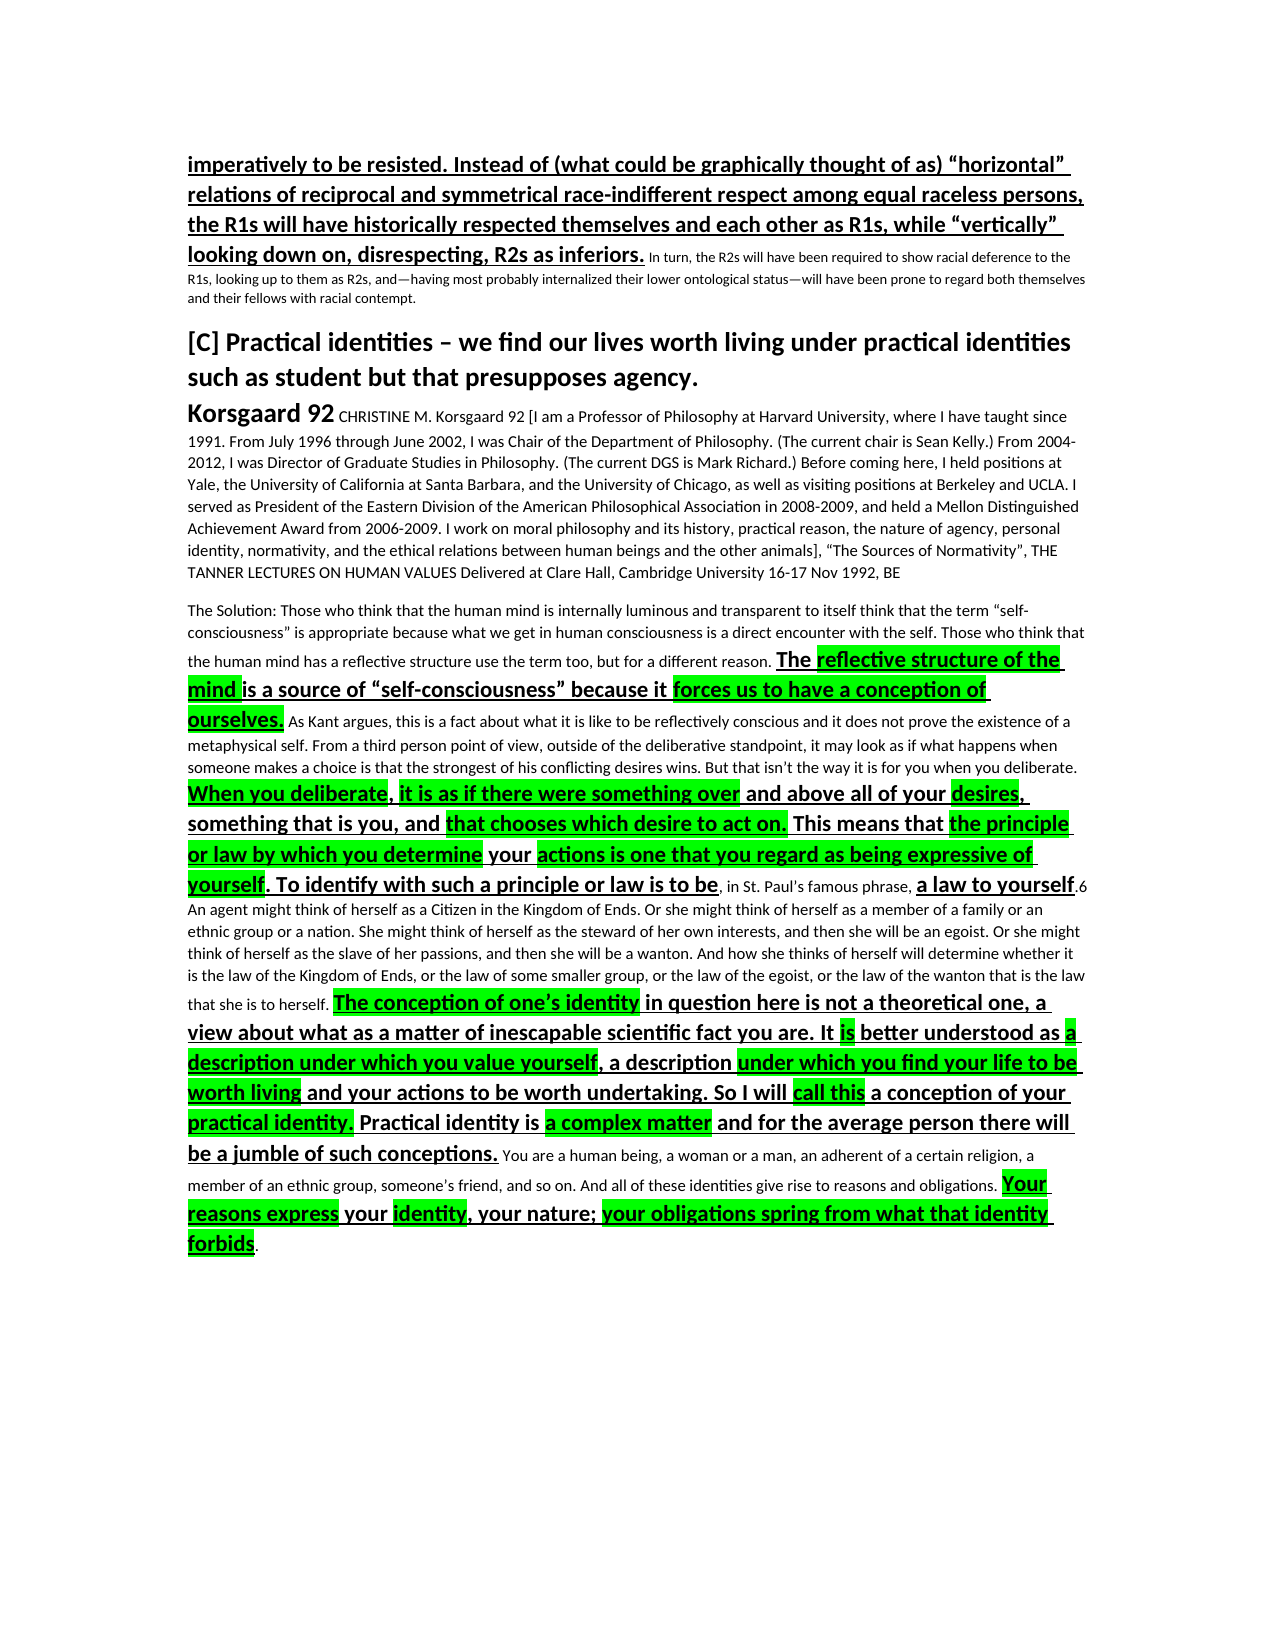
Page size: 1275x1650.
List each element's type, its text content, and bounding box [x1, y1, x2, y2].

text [187, 150, 1087, 307]
text Korsgaard 92 CHRISTINE M. Korsgaard 92 [I am a Professor of Philosophy at Harvard University, where I have taught since 1991. From July 1996 through June 2002, I was Chair of the Department of Philosophy. (The current chair is Sean Kelly.) From 2004-2012, I was Director of Graduate Studies in Philosophy. (The current DGS is Mark Richard.) Before coming here, I held positions at Yale, the University of California at Santa Barbara, and the University of Chicago, as well as visiting positions at Berkeley and UCLA. I served as President of the Eastern Division of the American Philosophical Association in 2008-2009, and held a Mellon Distinguished Achievement Award from 2006-2009. I work on moral philosophy and its history, practical reason, the nature of agency, personal identity, normativity, and the ethical relations between human beings and the other animals], “The Sources of Normativity”, THE TANNER LECTURES ON HUMAN VALUES Delivered at Clare Hall, Cambridge University 16-17 Nov 1992, BE [187, 396, 1087, 582]
subtitle [C] Practical identities – we find our lives worth living under practical identities such as student but that presupposes agency. [187, 325, 1087, 394]
text The Solution: Those who think that the human mind is internally luminous and transparent to itself think that the term “self-consciousness” is appropriate because what we get in human consciousness is a direct encounter with the self. Those who think that the human mind has a reflective structure use the term too, but for a different reason. The reflective structure of the mind is a source of “self-consciousness” because it forces us to have a conception of ourselves. As Kant argues, this is a fact about what it is like to be reflectively conscious and it does not prove the existence of a metaphysical self. From a third person point of view, outside of the deliberative standpoint, it may look as if what happens when someone makes a choice is that the strongest of his conflicting desires wins. But that isn’t the way it is for you when you deliberate. When you deliberate, it is as if there were something over and above all of your desires, something that is you, and that chooses which desire to act on. This means that the principle or law by which you determine your actions is one that you regard as being expressive of yourself. To identify with such a principle or law is to be, in St. Paul’s famous phrase, a law to yourself.6 An agent might think of herself as a Citizen in the Kingdom of Ends. Or she might think of herself as a member of a family or an ethnic group or a nation. She might think of herself as the steward of her own interests, and then she will be an egoist. Or she might think of herself as the slave of her passions, and then she will be a wanton. And how she thinks of herself will determine whether it is the law of the Kingdom of Ends, or the law of some smaller group, or the law of the egoist, or the law of the wanton that is the law that she is to herself. The conception of one’s identity in question here is not a theoretical one, a view about what as a matter of inescapable scientific fact you are. It is better understood as a description under which you value yourself, a description under which you find your life to be worth living and your actions to be worth undertaking. So I will call this a conception of your practical identity. Practical identity is a complex matter and for the average person there will be a jumble of such conceptions. You are a human being, a woman or a man, an adherent of a certain religion, a member of an ethnic group, someone’s friend, and so on. And all of these identities give rise to reasons and obligations. Your reasons express your identity, your nature; your obligations spring from what that identity forbids. [187, 601, 1087, 1257]
